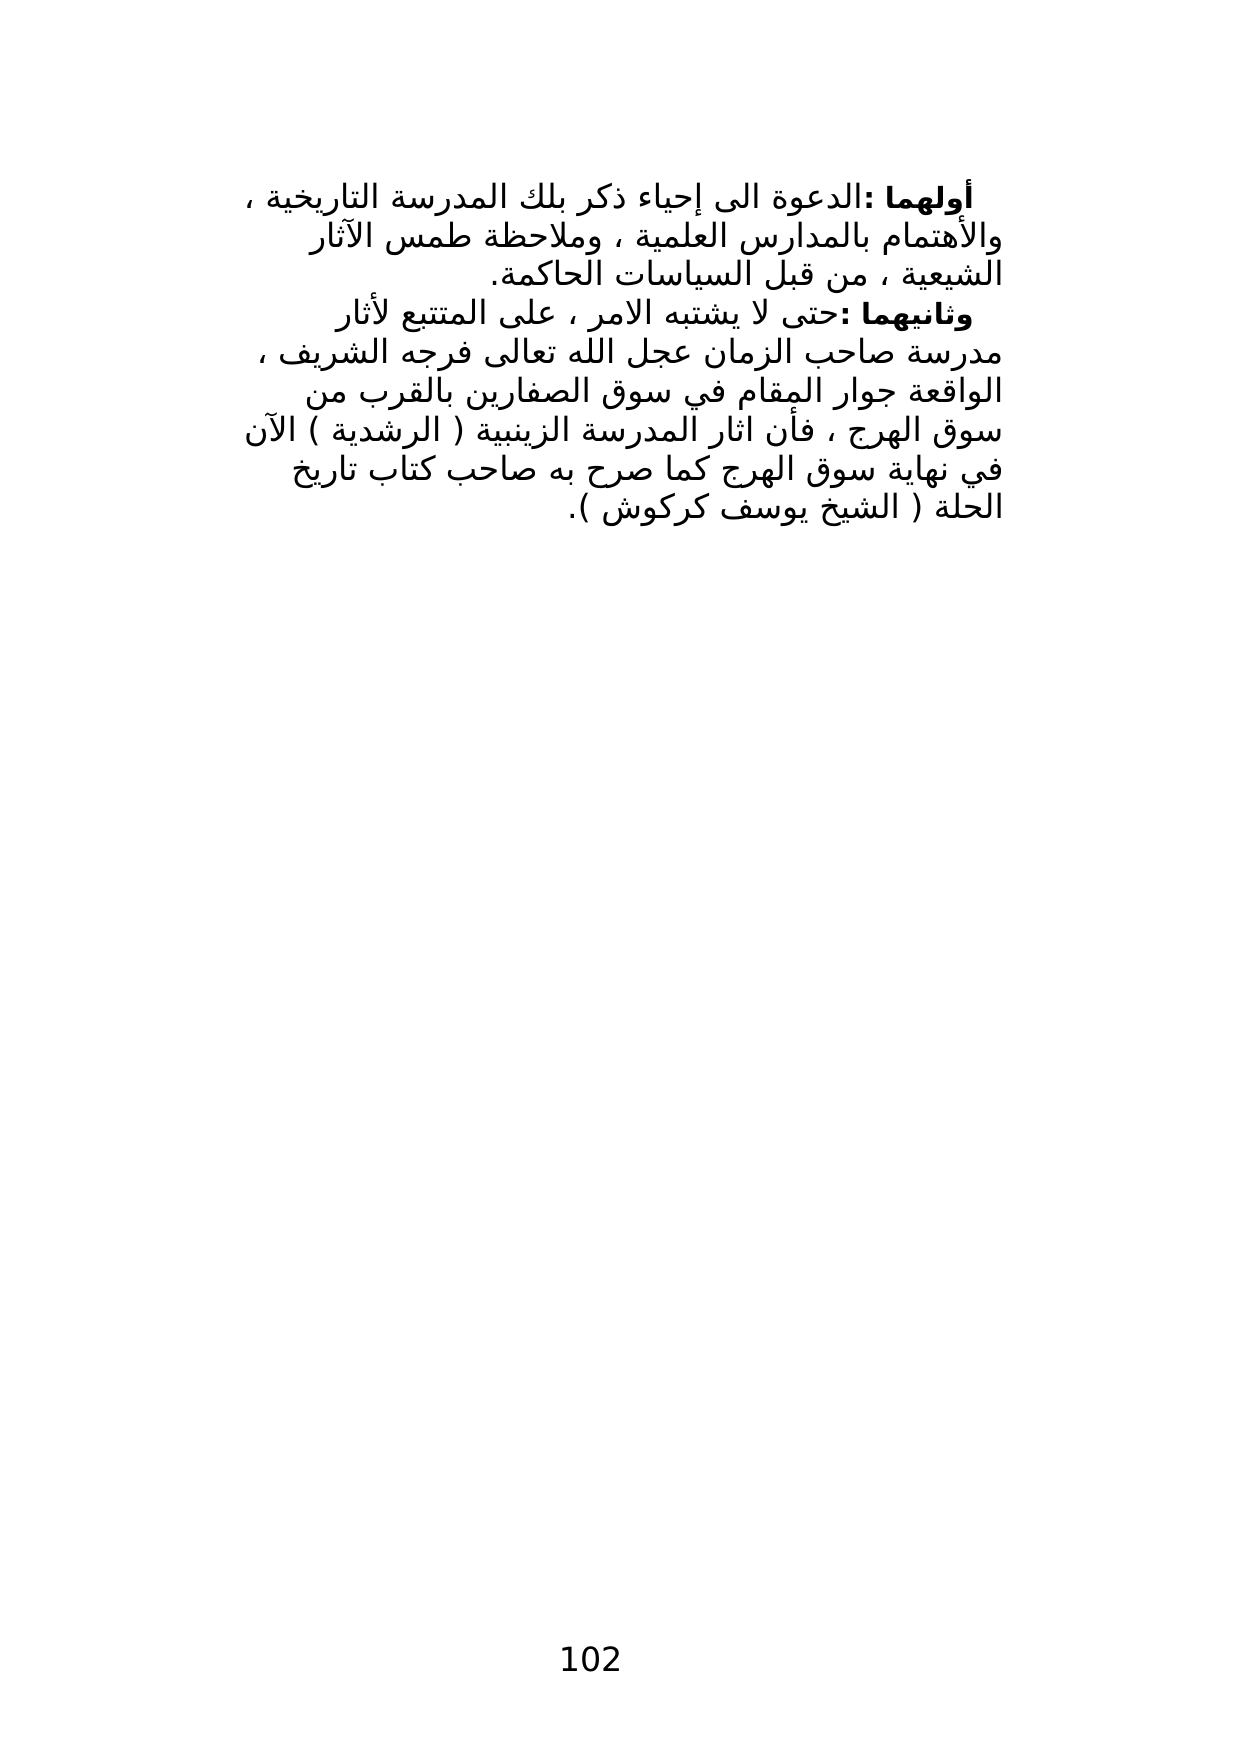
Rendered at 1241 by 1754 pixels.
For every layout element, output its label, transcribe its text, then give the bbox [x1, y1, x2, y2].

text أولهما :الدعوة الى إحياء ذكر بلك المدرسة التاريخية ، والأهتمام بالمدارس العلمية ، وملاحظة طمس الآثار الشيعية ، من قبل السياسات الحاكمة. [236, 177, 1004, 294]
text وثانيهما :حتى لا يشتبه الامر ، على المتتبع لأثار مدرسة صاحب الزمان عجل الله تعالى فرجه الشريف ، الواقعة جوار المقام في سوق الصفارين بالقرب من سوق الهرج ، فأن اثار المدرسة الزينبية ( الرشدية ) الآن في نهاية سوق الهرج كما صرح به صاحب كتاب تاريخ الحلة ( الشيخ يوسف كركوش ). [236, 294, 1004, 527]
